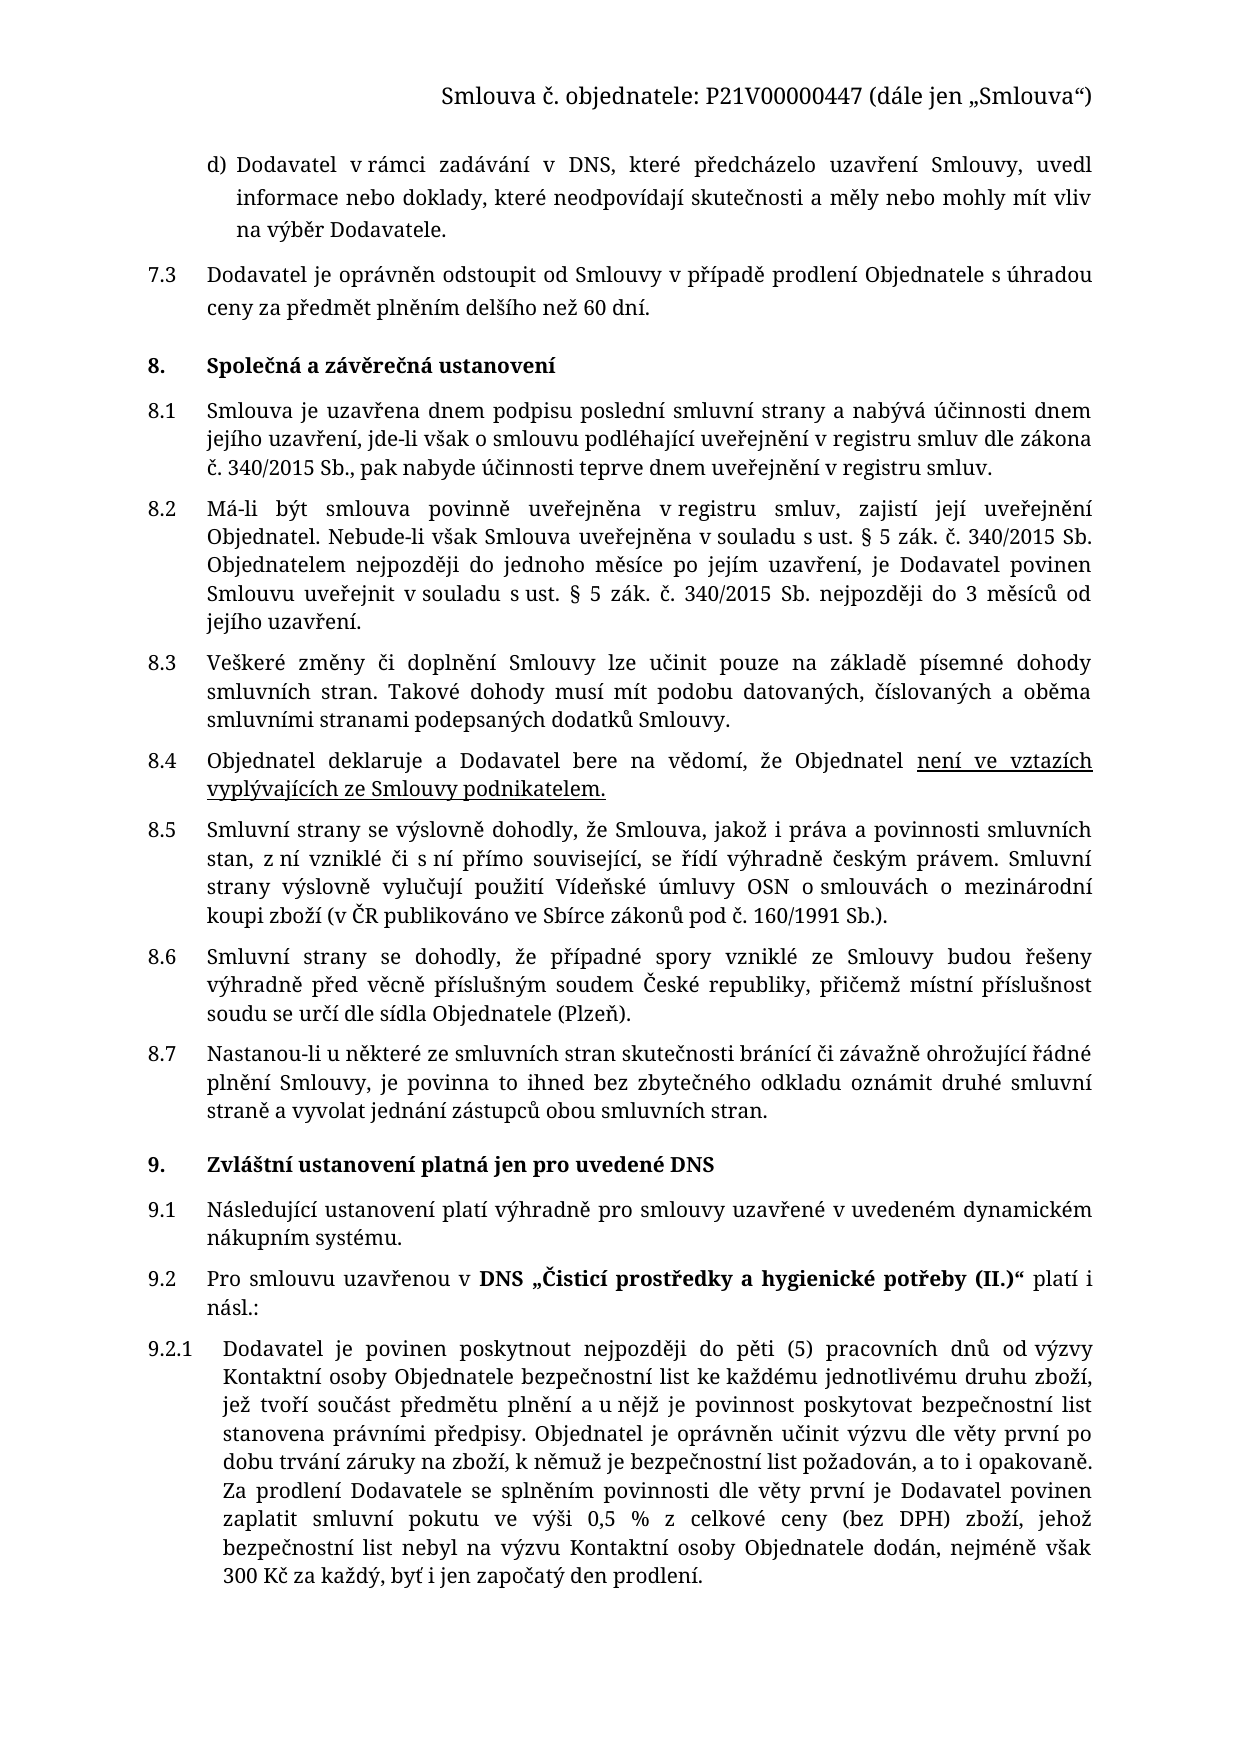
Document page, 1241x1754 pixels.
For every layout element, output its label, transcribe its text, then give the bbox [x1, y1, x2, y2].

list Nastanou-li u některé ze smluvních stran skutečnosti bránící či závažně ohrožující řádné plnění Smlouvy, je povinna to ihned bez zbytečného odkladu oznámit druhé smluvní straně a vyvolat jednání zástupců obou smluvních stran. [148, 1039, 1093, 1125]
list Má-li být smlouva povinně uveřejněna v registru smluv, zajistí její uveřejnění Objednatel. Nebude-li však Smlouva uveřejněna v souladu s ust. § 5 zák. č. 340/2015 Sb. Objednatelem nejpozději do jednoho měsíce po jejím uzavření, je Dodavatel povinen Smlouvu uveřejnit v souladu s ust. § 5 zák. č. 340/2015 Sb. nejpozději do 3 měsíců od jejího uzavření. [148, 494, 1093, 636]
list Smluvní strany se výslovně dohodly, že Smlouva, jakož i práva a povinnosti smluvních stan, z ní vzniklé či s ní přímo související, se řídí výhradně českým právem. Smluvní strany výslovně vylučují použití Vídeňské úmluvy OSN o smlouvách o mezinárodní koupi zboží (v ČR publikováno ve Sbírce zákonů pod č. 160/1991 Sb.). [148, 816, 1093, 929]
list Smluvní strany se dohodly, že případné spory vzniklé ze Smlouvy budou řešeny výhradně před věcně příslušným soudem České republiky, přičemž místní příslušnost soudu se určí dle sídla Objednatele (Plzeň). [148, 942, 1093, 1027]
list Dodavatel v rámci zadávání v DNS, které předcházelo uzavření Smlouvy, uvedl informace nebo doklady, které neodpovídají skutečnosti a měly nebo mohly mít vliv na výběr Dodavatele. [207, 150, 1093, 244]
list Společná a závěrečná ustanovení [148, 351, 1093, 379]
list Smlouva je uzavřena dnem podpisu poslední smluvní strany a nabývá účinnosti dnem jejího uzavření, jde-li však o smlouvu podléhající uveřejnění v registru smluv dle zákona č. 340/2015 Sb., pak nabyde účinnosti teprve dnem uveřejnění v registru smluv. [148, 396, 1093, 481]
list Veškeré změny či doplnění Smlouvy lze učinit pouze na základě písemné dohody smluvních stran. Takové dohody musí mít podobu datovaných, číslovaných a oběma smluvními stranami podepsaných dodatků Smlouvy. [148, 648, 1093, 734]
list Pro smlouvu uzavřenou v DNS „Čisticí prostředky a hygienické potřeby (II.)“ platí i násl.: [148, 1264, 1093, 1321]
list Dodavatel je oprávněn odstoupit od Smlouvy v případě prodlení Objednatele s úhradou ceny za předmět plněním delšího než 60 dní. [148, 261, 1093, 322]
list Následující ustanovení platí výhradně pro smlouvy uzavřené v uvedeném dynamickém nákupním systému. [148, 1195, 1093, 1252]
list Dodavatel je povinen poskytnout nejpozději do pěti (5) pracovních dnů od výzvy Kontaktní osoby Objednatele bezpečnostní list ke každému jednotlivému druhu zboží, jež tvoří součást předmětu plnění a u nějž je povinnost poskytovat bezpečnostní list stanovena právními předpisy. Objednatel je oprávněn učinit výzvu dle věty první po dobu trvání záruky na zboží, k němuž je bezpečnostní list požadován, a to i opakovaně. Za prodlení Dodavatele se splněním povinnosti dle věty první je Dodavatel povinen zaplatit smluvní pokutu ve výši 0,5 % z celkové ceny (bez DPH) zboží, jehož bezpečnostní list nebyl na výzvu Kontaktní osoby Objednatele dodán, nejméně však 300 Kč za každý, byť i jen započatý den prodlení. [148, 1334, 1093, 1590]
list Zvláštní ustanovení platná jen pro uvedené DNS [148, 1150, 1093, 1178]
list Objednatel deklaruje a Dodavatel bere na vědomí, že Objednatel není ve vztazích vyplývajících ze Smlouvy podnikatelem. [148, 746, 1093, 803]
